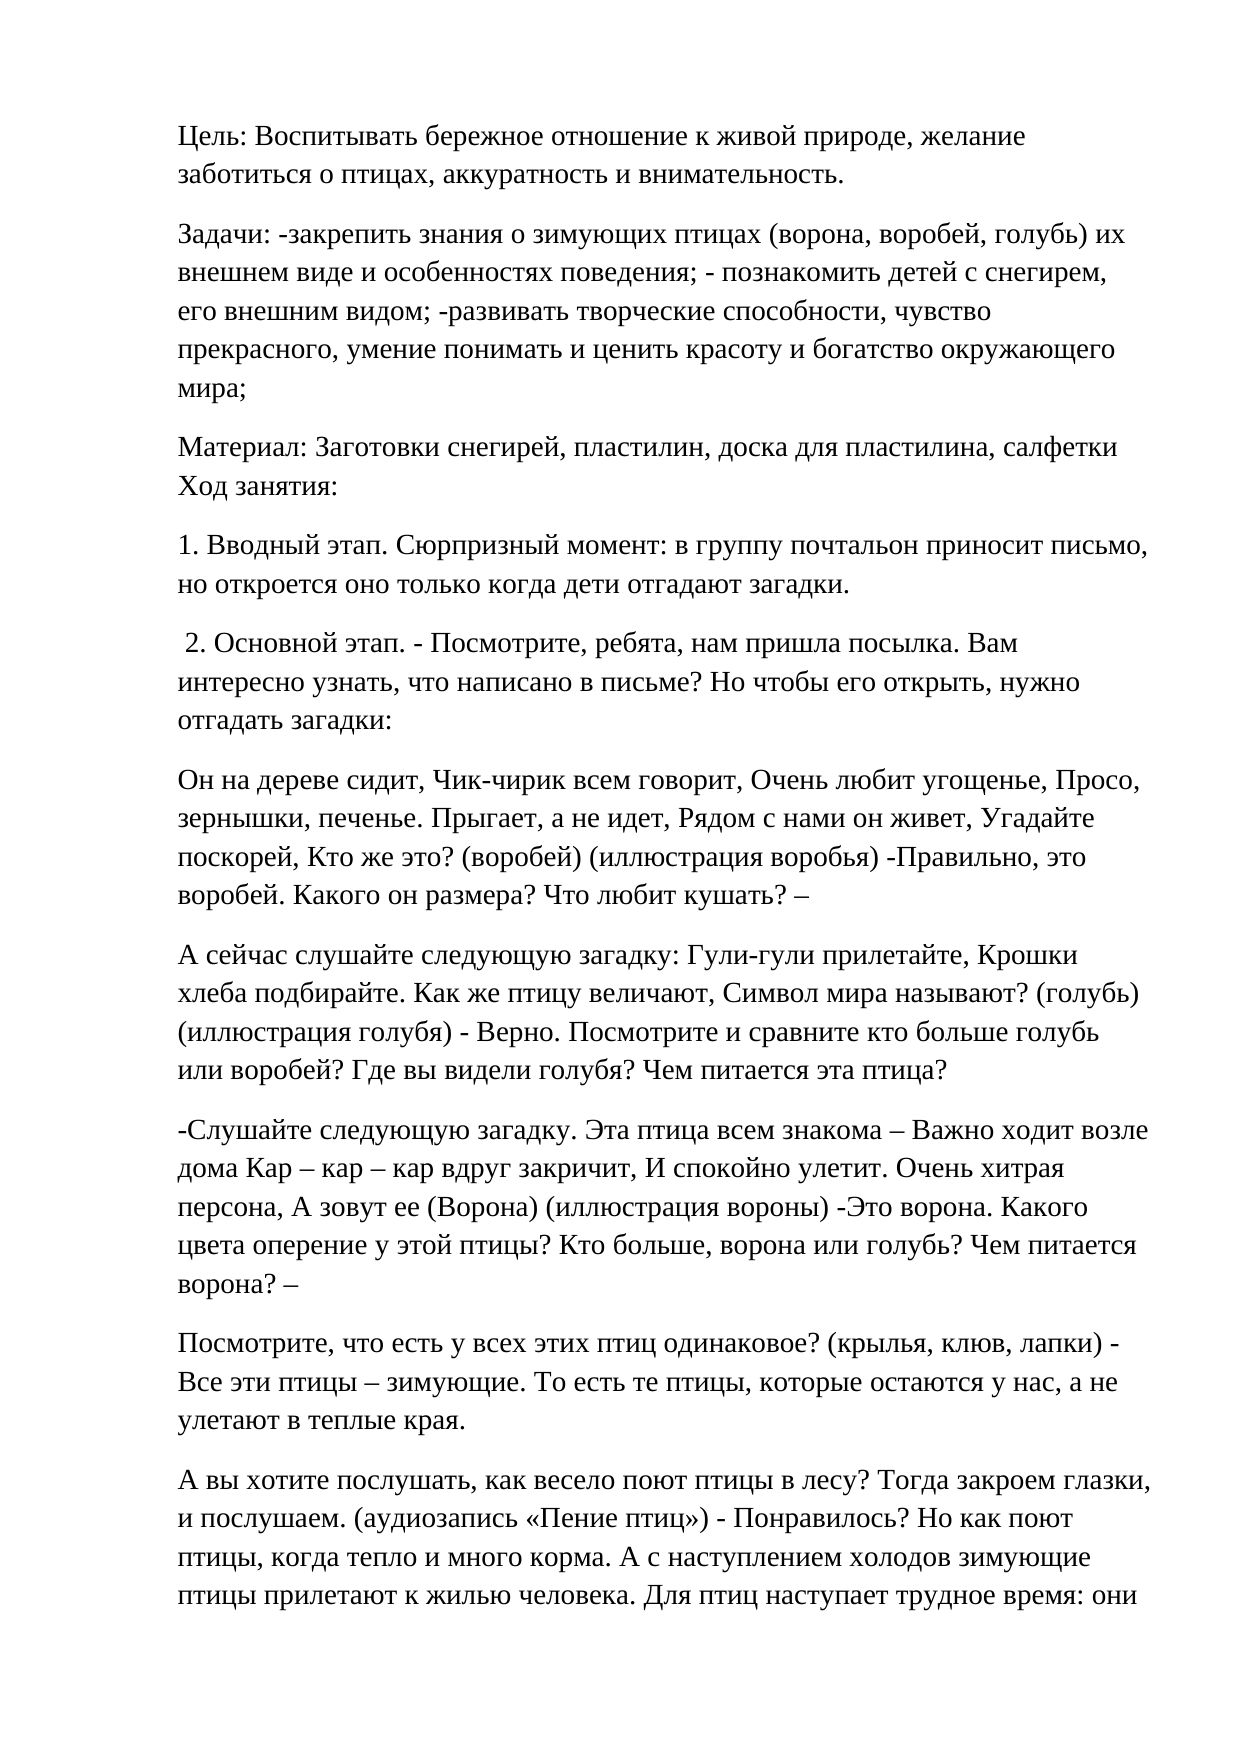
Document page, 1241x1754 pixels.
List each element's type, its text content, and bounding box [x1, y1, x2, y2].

text Задачи: -закрепить знания о зимующих птицах (ворона, воробей, голубь) их внешнем виде и особенностях поведения; - познакомить детей с снегирем, его внешним видом; -развивать творческие способности, чувство прекрасного, умение понимать и ценить красоту и богатство окружающего мира; [177, 216, 1152, 404]
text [177, 1462, 1152, 1611]
text Он на дереве сидит, Чик-чирик всем говорит, Очень любит угощенье, Просо, зернышки, печенье. Прыгает, а не идет, Рядом с нами он живет, Угадайте поскорей, Кто же это? (воробей) (иллюстрация воробья) -Правильно, это воробей. Какого он размера? Что любит кушать? – [177, 762, 1152, 911]
text Материал: Заготовки снегирей, пластилин, доска для пластилина, салфетки Ход занятия: [177, 429, 1152, 502]
text Посмотрите, что есть у всех этих птиц одинаковое? (крылья, клюв, лапки) -Все эти птицы – зимующие. То есть те птицы, которые остаются у нас, а не улетают в теплые края. [177, 1325, 1152, 1436]
text Цель: Воспитывать бережное отношение к живой природе, желание заботиться о птицах, аккуратность и внимательность. [177, 118, 1152, 190]
text 2. Основной этап. - Посмотрите, ребята, нам пришла посылка. Вам интересно узнать, что написано в письме? Но чтобы его открыть, нужно отгадать загадки: [177, 625, 1152, 736]
text -Слушайте следующую загадку. Эта птица всем знакома – Важно ходит возле дома Кар – кар – кар вдруг закричит, И спокойно улетит. Очень хитрая персона, А зовут ее (Ворона) (иллюстрация вороны) -Это ворона. Какого цвета оперение у этой птицы? Кто больше, ворона или голубь? Чем питается ворона? – [177, 1112, 1152, 1299]
text 1. Вводный этап. Сюрпризный момент: в группу почтальон приносит письмо, но откроется оно только когда дети отгадают загадки. [177, 527, 1152, 599]
text А сейчас слушайте следующую загадку: Гули-гули прилетайте, Крошки хлеба подбирайте. Как же птицу величают, Символ мира называют? (голубь) (иллюстрация голубя) - Верно. Посмотрите и сравните кто больше голубь или воробей? Где вы видели голубя? Чем питается эта птица? [177, 937, 1152, 1086]
